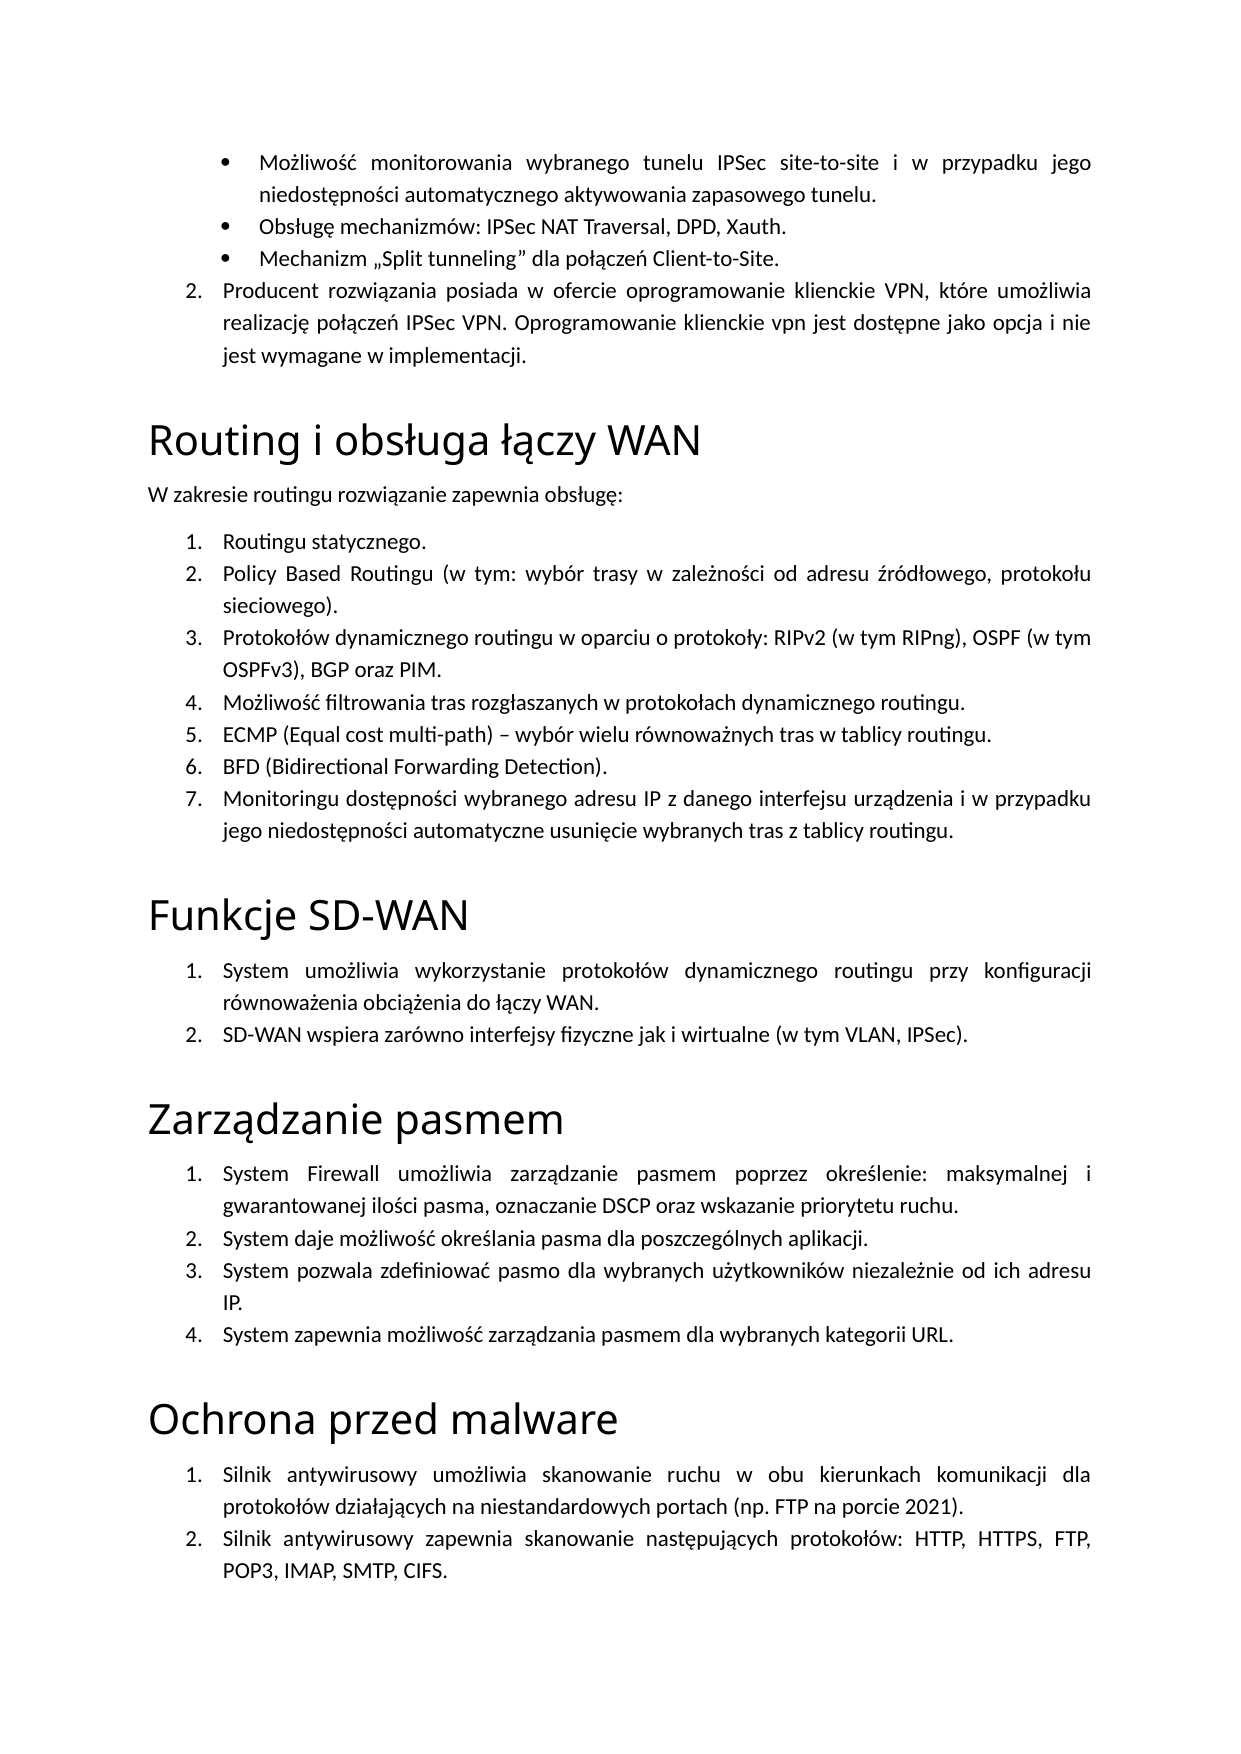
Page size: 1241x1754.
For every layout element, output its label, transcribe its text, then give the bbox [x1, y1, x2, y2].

subtitle Ochrona przed malware [148, 1390, 1093, 1447]
list Mechanizm „Split tunneling” dla połączeń Client-to-Site. [221, 244, 1093, 272]
list Obsługę mechanizmów: IPSec NAT Traversal, DPD, Xauth. [221, 212, 1093, 240]
list System zapewnia możliwość zarządzania pasmem dla wybranych kategorii URL. [185, 1320, 1093, 1348]
list ECMP (Equal cost multi-path) – wybór wielu równoważnych tras w tablicy routingu. [185, 720, 1093, 748]
list System Firewall umożliwia zarządzanie pasmem poprzez określenie: maksymalnej i gwarantowanej ilości pasma, oznaczanie DSCP oraz wskazanie priorytetu ruchu. [185, 1159, 1093, 1220]
subtitle Zarządzanie pasmem [148, 1090, 1093, 1147]
list BFD (Bidirectional Forwarding Detection). [185, 752, 1093, 780]
list Silnik antywirusowy zapewnia skanowanie następujących protokołów: HTTP, HTTPS, FTP, POP3, IMAP, SMTP, CIFS. [185, 1524, 1093, 1584]
list Producent rozwiązania posiada w ofercie oprogramowanie klienckie VPN, które umożliwia realizację połączeń IPSec VPN. Oprogramowanie klienckie vpn jest dostępne jako opcja i nie jest wymagane w implementacji. [185, 276, 1093, 369]
list Protokołów dynamicznego routingu w oparciu o protokoły: RIPv2 (w tym RIPng), OSPF (w tym OSPFv3), BGP oraz PIM. [185, 623, 1093, 684]
list System pozwala zdefiniować pasmo dla wybranych użytkowników niezależnie od ich adresu IP. [185, 1256, 1093, 1316]
list Routingu statycznego. [185, 527, 1093, 555]
list Silnik antywirusowy umożliwia skanowanie ruchu w obu kierunkach komunikacji dla protokołów działających na niestandardowych portach (np. FTP na porcie 2021). [185, 1460, 1093, 1520]
list Monitoringu dostępności wybranego adresu IP z danego interfejsu urządzenia i w przypadku jego niedostępności automatyczne usunięcie wybranych tras z tablicy routingu. [185, 784, 1093, 844]
list SD-WAN wspiera zarówno interfejsy fizyczne jak i wirtualne (w tym VLAN, IPSec). [185, 1020, 1093, 1048]
list Policy Based Routingu (w tym: wybór trasy w zależności od adresu źródłowego, protokołu sieciowego). [185, 559, 1093, 619]
list Możliwość filtrowania tras rozgłaszanych w protokołach dynamicznego routingu. [185, 688, 1093, 716]
subtitle Funkcje SD-WAN [148, 886, 1093, 943]
list Możliwość monitorowania wybranego tunelu IPSec site-to-site i w przypadku jego niedostępności automatycznego aktywowania zapasowego tunelu. [221, 148, 1093, 208]
text W zakresie routingu rozwiązanie zapewnia obsługę: [148, 480, 1093, 508]
list System umożliwia wykorzystanie protokołów dynamicznego routingu przy konfiguracji równoważenia obciążenia do łączy WAN. [185, 956, 1093, 1016]
list System daje możliwość określania pasma dla poszczególnych aplikacji. [185, 1224, 1093, 1252]
subtitle Routing i obsługa łączy WAN [148, 410, 1093, 467]
